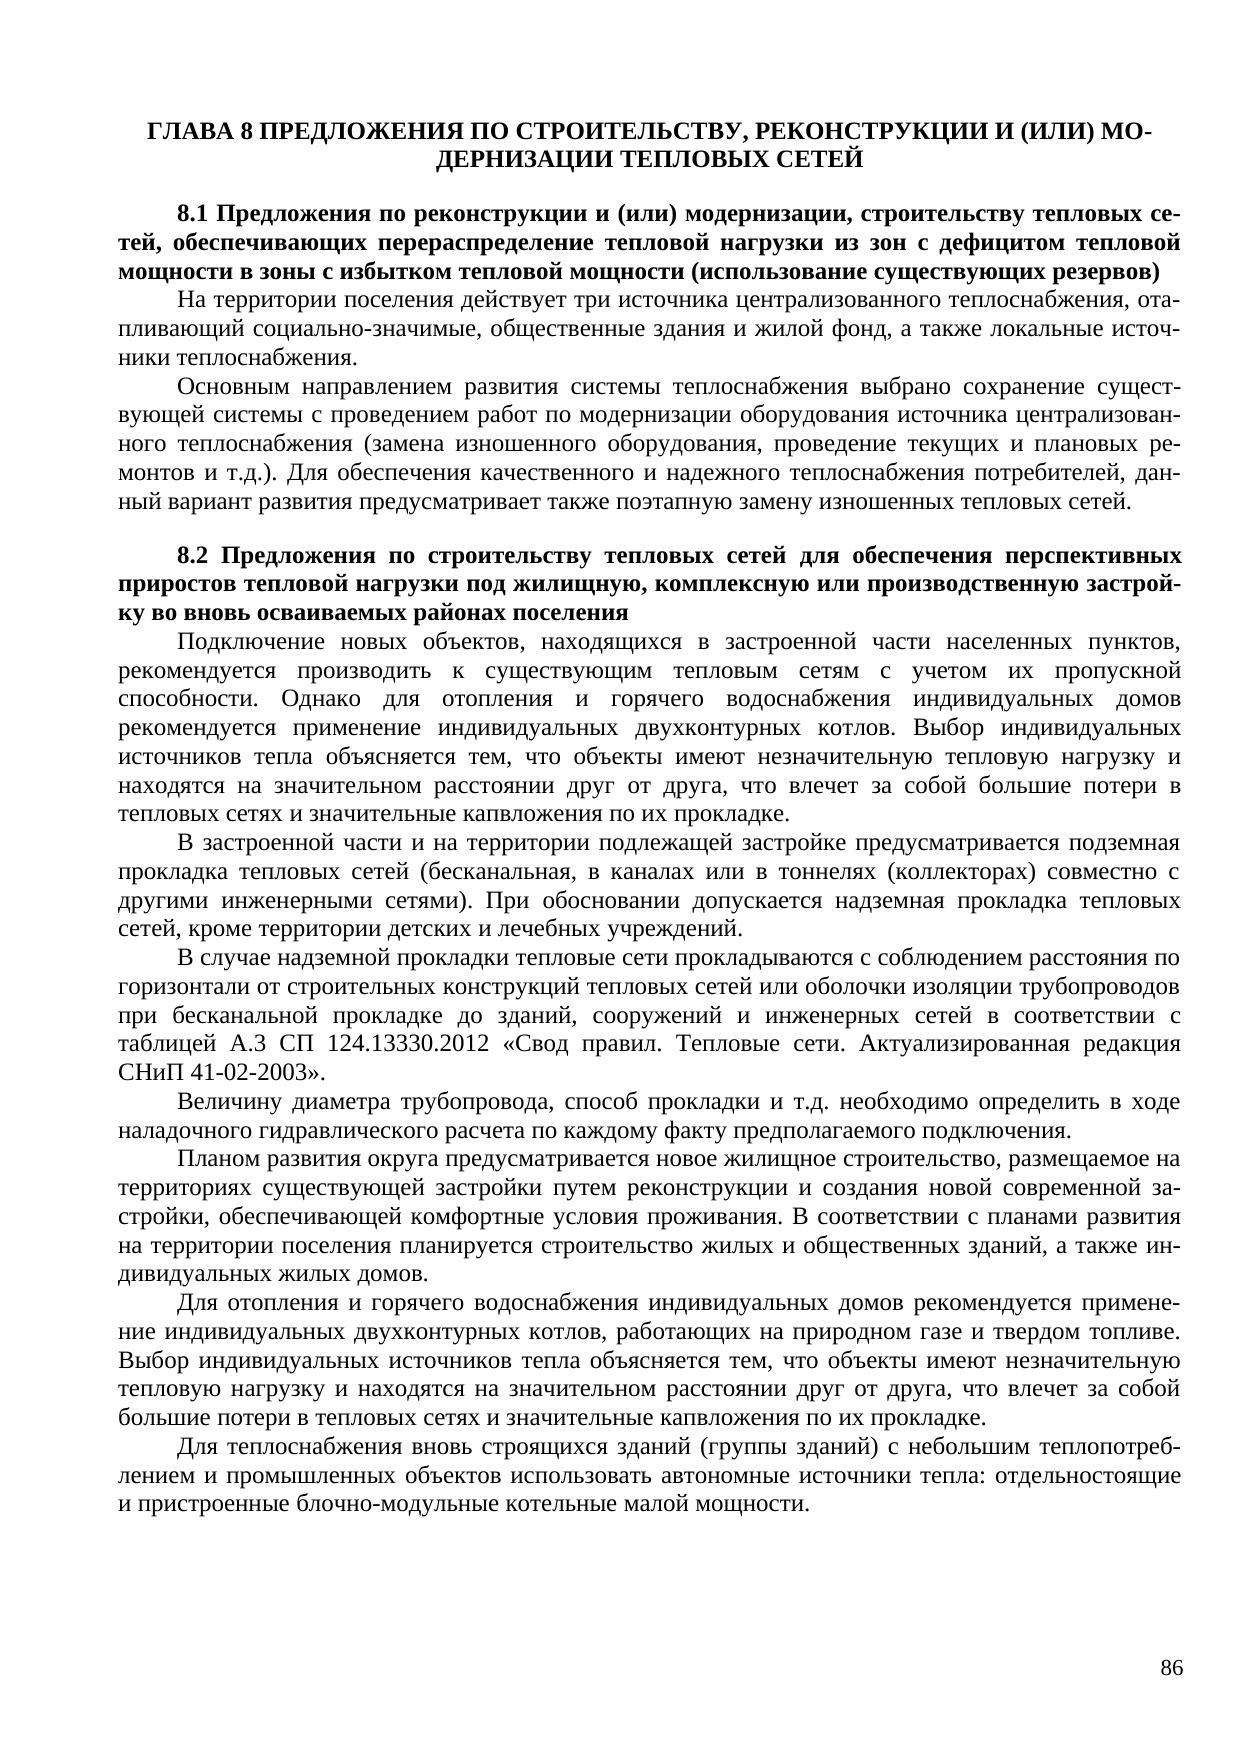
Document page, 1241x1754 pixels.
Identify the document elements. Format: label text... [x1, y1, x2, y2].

subtitle Предложения по реконструкции и (или) модернизации, строительству тепловых се- тей, обеспечивающих перераспределение тепловой нагрузки из зон с дефицитом тепловой мощности в зоны с избытком тепловой мощности (использование существующих резервов) [118, 198, 1182, 284]
text Для теплоснабжения вновь строящихся зданий (группы зданий) с небольшим теплопотреб- лением и промышленных объектов использовать автономные источники тепла: отдельностоящие и пристроенные блочно-модульные котельные малой мощности. [118, 1431, 1182, 1517]
text Для отопления и горячего водоснабжения индивидуальных домов рекомендуется примене- ние индивидуальных двухконтурных котлов, работающих на природном газе и твердом топливе. Выбор индивидуальных источников тепла объясняется тем, что объекты имеют незначительную тепловую нагрузку и находятся на значительном расстоянии друг от друга, что влечет за собой большие потери в тепловых сетях и значительные капвложения по их прокладке. [118, 1287, 1182, 1431]
text В застроенной части и на территории подлежащей застройке предусматривается подземная прокладка тепловых сетей (бесканальная, в каналах или в тоннелях (коллекторах) совместно с другими инженерными сетями). При обосновании допускается надземная прокладка тепловых сетей, кроме территории детских и лечебных учреждений. [118, 827, 1181, 942]
text Подключение новых объектов, находящихся в застроенной части населенных пунктов, рекомендуется производить к существующим тепловым сетям с учетом их пропускной способности. Однако для отопления и горячего водоснабжения индивидуальных домов рекомендуется применение индивидуальных двухконтурных котлов. Выбор индивидуальных источников тепла объясняется тем, что объекты имеют незначительную тепловую нагрузку и находятся на значительном расстоянии друг от друга, что влечет за собой большие потери в тепловых сетях и значительные капвложения по их прокладке. [118, 626, 1181, 827]
text Величину диаметра трубопровода, способ прокладки и т.д. необходимо определить в ходе наладочного гидравлического расчета по каждому факту предполагаемого подключения. [118, 1086, 1182, 1143]
subtitle ГЛАВА 8 ПРЕДЛОЖЕНИЯ ПО СТРОИТЕЛЬСТВУ, РЕКОНСТРУКЦИИ И (ИЛИ) МО- ДЕРНИЗАЦИИ ТЕПЛОВЫХ СЕТЕЙ [147, 116, 1154, 173]
text В случае надземной прокладки тепловые сети прокладываются с соблюдением расстояния по горизонтали от строительных конструкций тепловых сетей или оболочки изоляции трубопроводов при бесканальной прокладке до зданий, сооружений и инженерных сетей в соответствии с таблицей А.3 СП 124.13330.2012 «Свод правил. Тепловые сети. Актуализированная редакция СНиП 41-02-2003». [118, 942, 1181, 1086]
subtitle Предложения по строительству тепловых сетей для обеспечения перспективных приростов тепловой нагрузки под жилищную, комплексную или производственную застрой- ку во вновь осваиваемых районах поселения [118, 540, 1182, 626]
text Основным направлением развития системы теплоснабжения выбрано сохранение сущест- вующей системы с проведением работ по модернизации оборудования источника централизован- ного теплоснабжения (замена изношенного оборудования, проведение текущих и плановых ре- монтов и т.д.). Для обеспечения качественного и надежного теплоснабжения потребителей, дан- ный вариант развития предусматривает также поэтапную замену изношенных тепловых сетей. [118, 371, 1182, 514]
text Планом развития округа предусматривается новое жилищное строительство, размещаемое на территориях существующей застройки путем реконструкции и создания новой современной за- стройки, обеспечивающей комфортные условия проживания. В соответствии с планами развития на территории поселения планируется строительство жилых и общественных зданий, а также ин- дивидуальных жилых домов. [118, 1143, 1182, 1287]
text На территории поселения действует три источника централизованного теплоснабжения, ота- пливающий социально-значимые, общественные здания и жилой фонд, а также локальные источ- ники теплоснабжения. [118, 284, 1182, 371]
